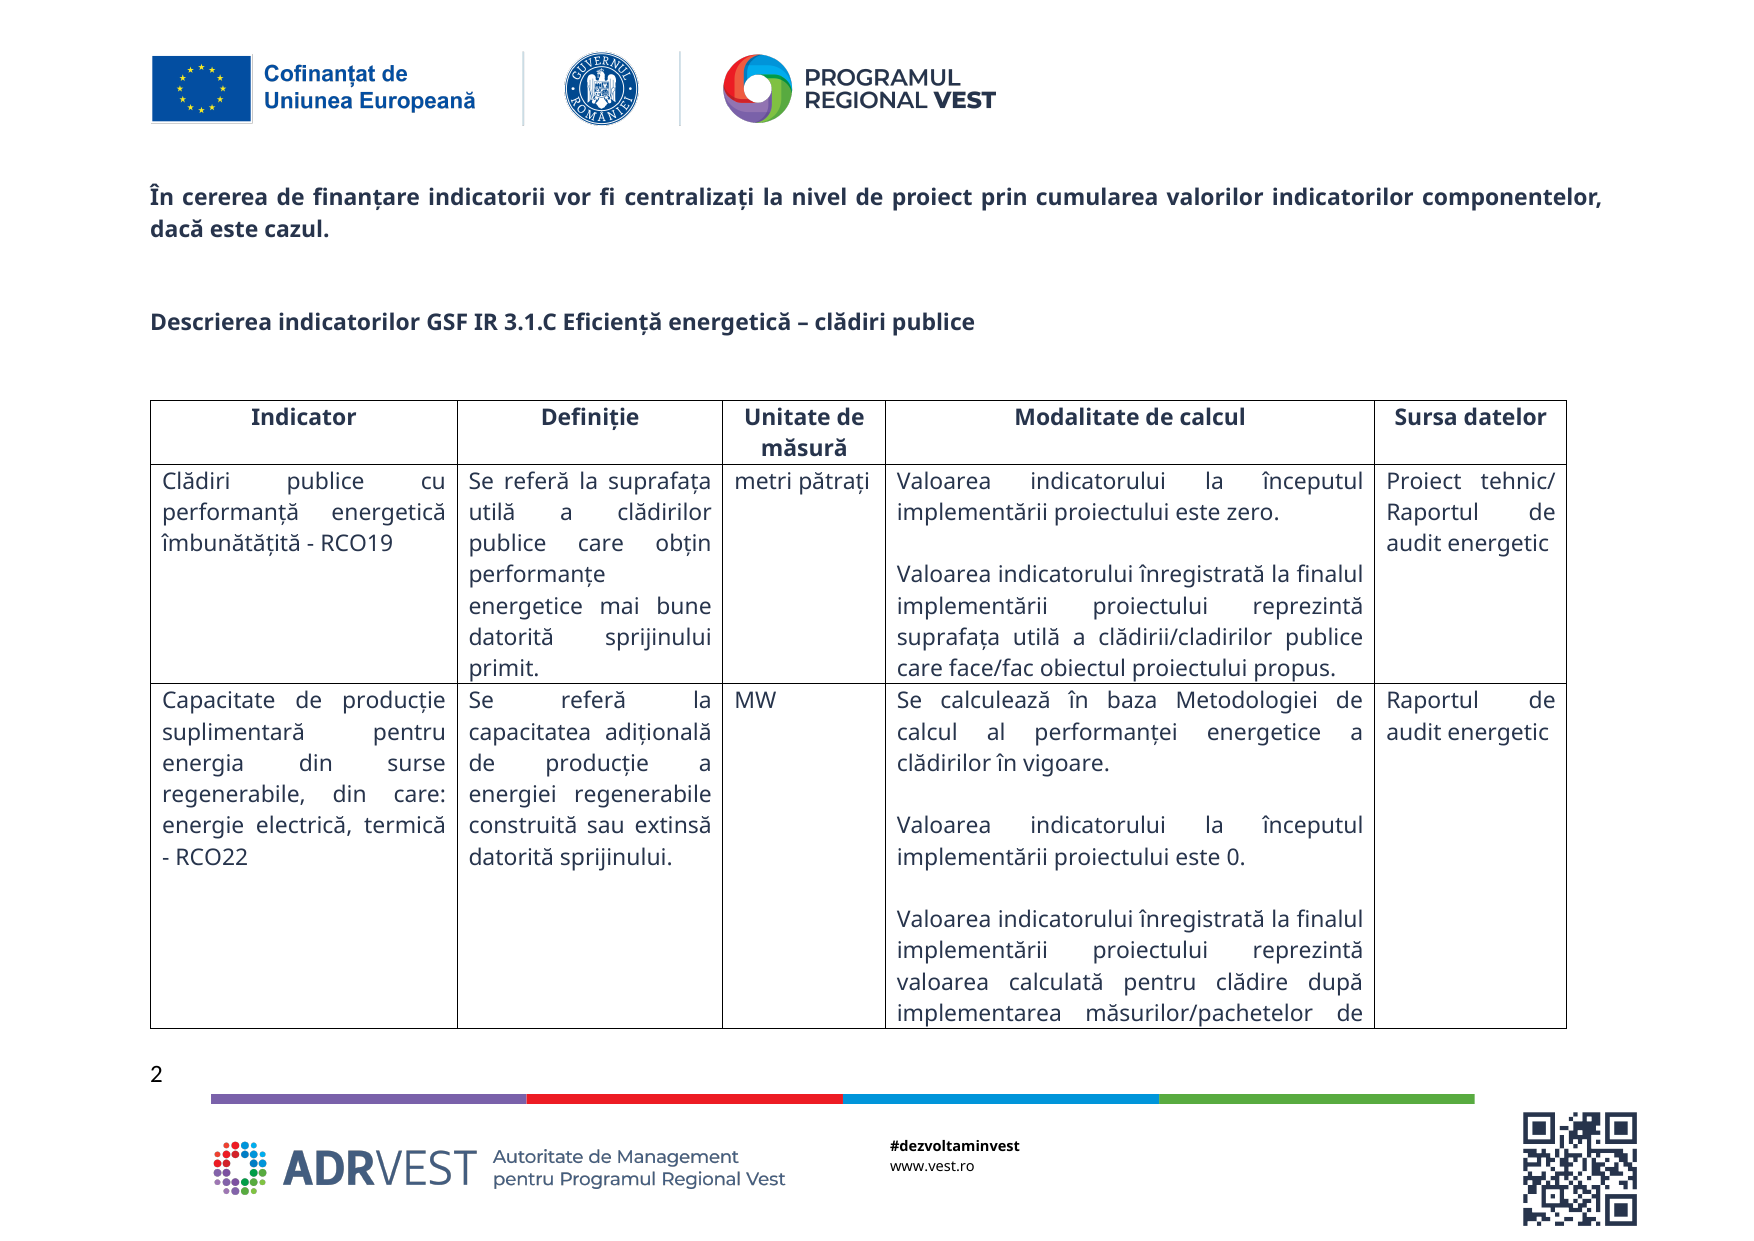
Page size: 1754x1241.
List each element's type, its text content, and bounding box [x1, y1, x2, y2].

table_cell Valoarea indicatorului la începutul implementării proiectului este zero. Valoarea indicatorului înregistrată la finalul implementării proiectului reprezintă suprafața utilă a clădirii/cladirilor publice care face/fac obiectul proiectului propus. [886, 465, 1374, 683]
table_header Indicator [151, 401, 457, 463]
picture [1160, 1094, 1646, 1235]
table_cell Proiect tehnic/ Raportul de audit energetic [1375, 465, 1566, 683]
table_cell Se referă la suprafața utilă a clădirilor publice care obțin performanțe energetice mai bune datorită sprijinului primit. [458, 465, 722, 683]
table_header Unitate de măsură [723, 401, 885, 463]
text În cererea de finanțare indicatorii vor fi centralizați la nivel de proiect prin cumularea valorilor indicatorilor componentelor, dacă este cazul. [150, 181, 1603, 244]
table_cell metri pătrați [723, 465, 885, 683]
table_header Modalitate de calcul [886, 401, 1374, 463]
table_cell Raportul de audit energetic [1375, 684, 1566, 1028]
table_header Sursa datelor [1375, 401, 1566, 463]
picture [151, 51, 996, 126]
table_cell Clădiri publice cu performanță energetică îmbunătățită - RCO19 [151, 465, 457, 683]
picture [202, 1138, 792, 1199]
picture [125, 1094, 842, 1104]
table_cell Se referă la capacitatea adițională de producție a energiei regenerabile construită sau extinsă datorită sprijinului. [458, 684, 722, 1028]
table_header Definiție [458, 401, 722, 463]
text Descrierea indicatorilor GSF IR 3.1.C Eficiență energetică – clădiri publice [150, 306, 1604, 337]
table_cell MW [723, 684, 885, 1028]
table_cell Capacitate de producție suplimentară pentru energia din surse regenerabile, din care: energie electrică, termică - RCO22 [151, 684, 457, 1028]
